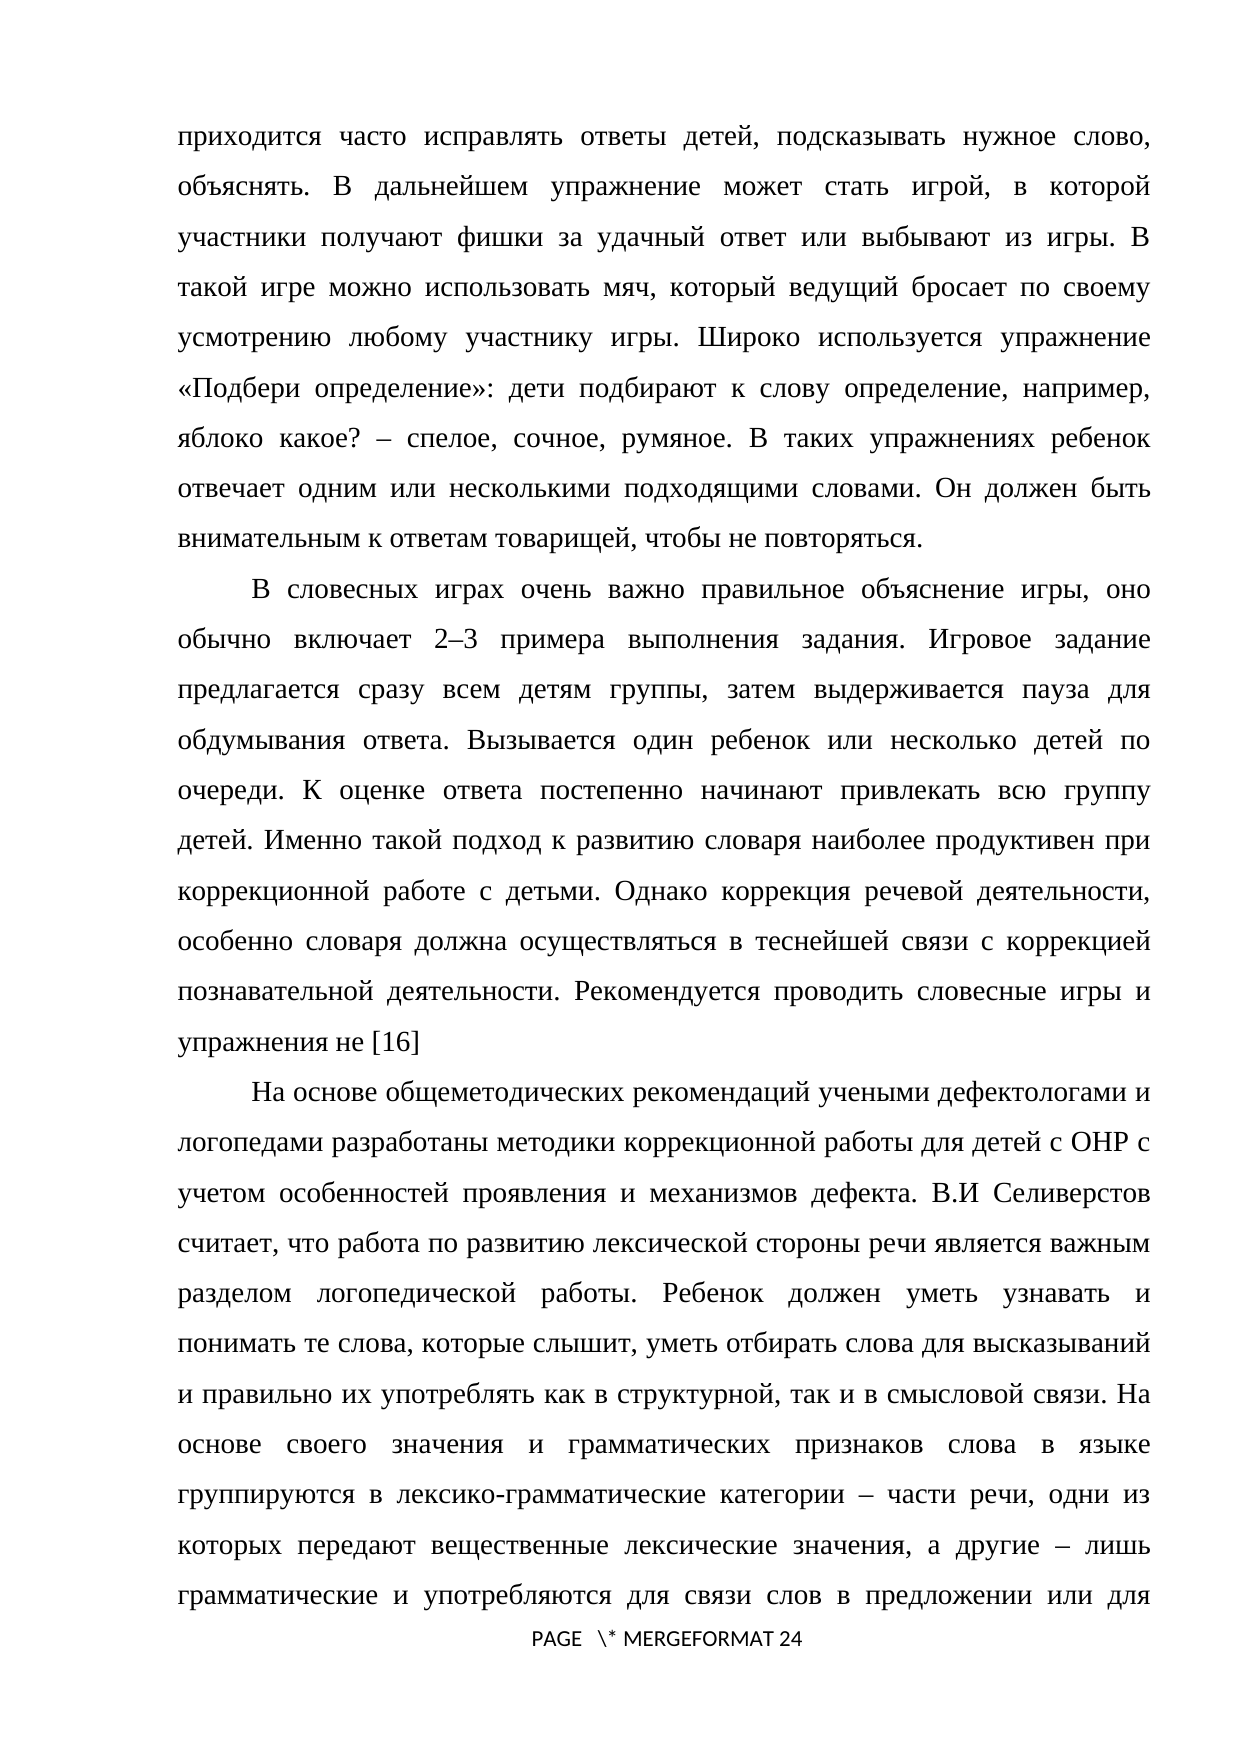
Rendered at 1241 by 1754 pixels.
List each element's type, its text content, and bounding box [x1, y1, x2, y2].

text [177, 118, 1152, 554]
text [177, 1074, 1152, 1611]
text В словесных играх очень важно правильное объяснение игры, оно обычно включает 2–3 примера выполнения задания. Игровое задание предлагается сразу всем детям группы, затем выдерживается пауза для обдумывания ответа. Вызывается один ребенок или несколько детей по очереди. К оценке ответа постепенно начинают привлекать всю группу детей. Именно такой подход к развитию словаря наиболее продуктивен при коррекционной работе с детьми. Однако коррекция речевой деятельности, особенно словаря должна осуществляться в теснейшей связи с коррекцией познавательной деятельности. Рекомендуется проводить словесные игры и упражнения не [16] [177, 571, 1152, 1057]
